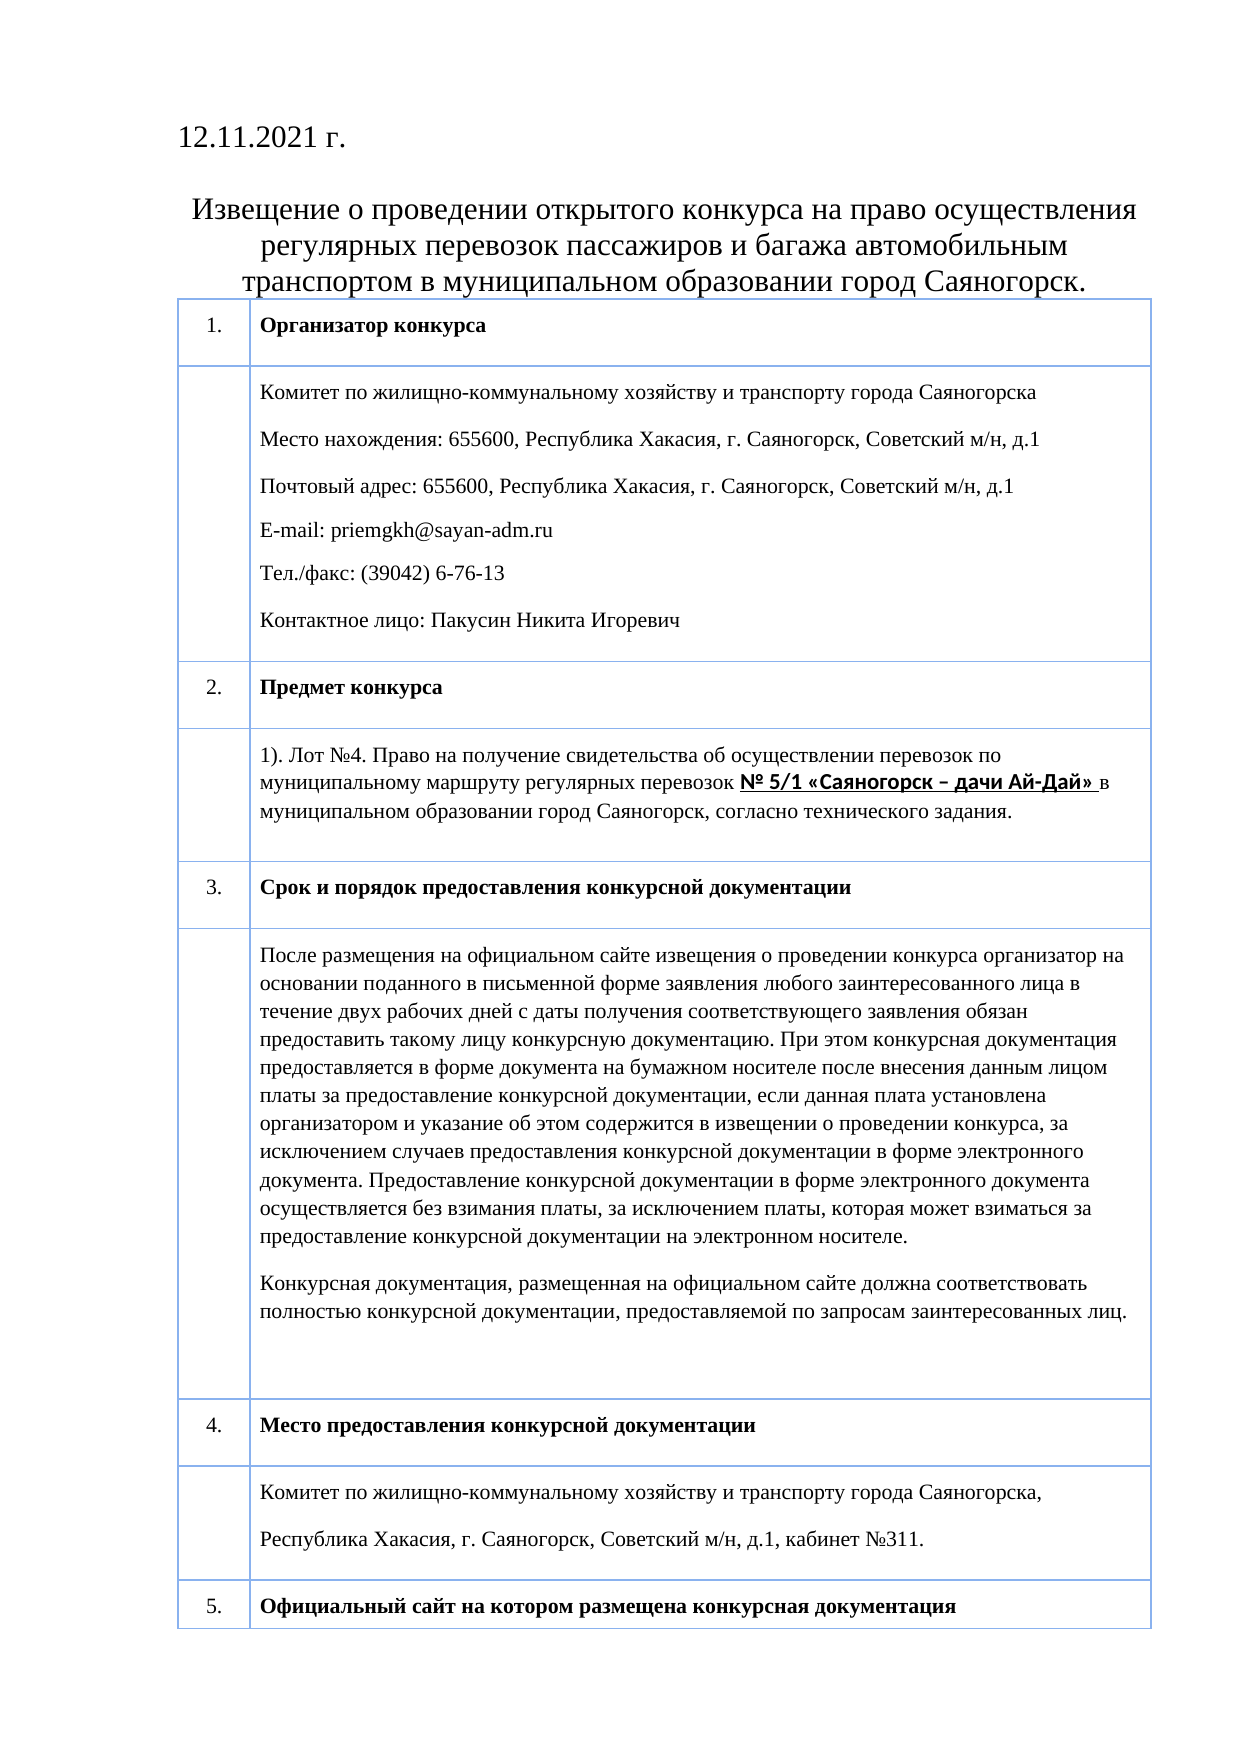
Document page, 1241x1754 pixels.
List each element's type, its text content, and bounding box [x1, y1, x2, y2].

table_header 1. [179, 300, 249, 365]
table_cell Комитет по жилищно-коммунальному хозяйству и транспорту города Саяногорска, Республика Хакасия, г. Саяногорск, Советский м/н, д.1, кабинет №311. [251, 1467, 1150, 1579]
table_cell 2. [179, 662, 249, 728]
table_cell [251, 1581, 1150, 1628]
text Извещение о проведении открытого конкурса на право осуществления регулярных перевозок пассажиров и багажа автомобильным транспортом в муниципальном образовании город Саяногорск. [177, 190, 1152, 298]
table_cell После размещения на официальном сайте извещения о проведении конкурса организатор на основании поданного в письменной форме заявления любого заинтересованного лица в течение двух рабочих дней с даты получения соответствующего заявления обязан предоставить такому лицу конкурсную документацию. При этом конкурсная документация предоставляется в форме документа на бумажном носителе после внесения данным лицом платы за предоставление конкурсной документации, если данная плата установлена организатором и указание об этом содержится в извещении о проведении конкурса, за исключением случаев предоставления конкурсной документации в форме электронного документа. Предоставление конкурсной документации в форме электронного документа осуществляется без взимания платы, за исключением платы, которая может взиматься за предоставление конкурсной документации на электронном носителе. Конкурсная документация, размещенная на официальном сайте должна соответствовать полностью конкурсной документации, предоставляемой по запросам заинтересованных лиц. [251, 929, 1150, 1398]
text 12.11.2021 г. [177, 118, 1152, 154]
table_cell [179, 929, 249, 1398]
table_header Организатор конкурса [251, 300, 1150, 365]
table_cell Срок и порядок предоставления конкурсной документации [251, 862, 1150, 928]
table_cell 1). Лот №4. Право на получение свидетельства об осуществлении перевозок по муниципальному маршруту регулярных перевозок № 5/1 «Саяногорск – дачи Ай-Дай» в муниципальном образовании город Саяногорск, согласно технического задания. [251, 729, 1150, 861]
table_cell [179, 1467, 249, 1579]
table_cell [179, 367, 249, 661]
table_cell Место предоставления конкурсной документации [251, 1400, 1150, 1465]
table_cell Комитет по жилищно-коммунальному хозяйству и транспорту города Саяногорска Место нахождения: 655600, Республика Хакасия, г. Саяногорск, Советский м/н, д.1 Почтовый адрес: 655600, Республика Хакасия, г. Саяногорск, Советский м/н, д.1 Е-mail: priemgkh@sayan-adm.ru Тел./факс: (39042) 6-76-13 Контактное лицо: Пакусин Никита Игоревич [251, 367, 1150, 661]
table_cell 3. [179, 862, 249, 928]
table_cell 5. [179, 1581, 249, 1628]
table_cell [179, 729, 249, 861]
table_cell 4. [179, 1400, 249, 1465]
table_cell Предмет конкурса [251, 662, 1150, 728]
